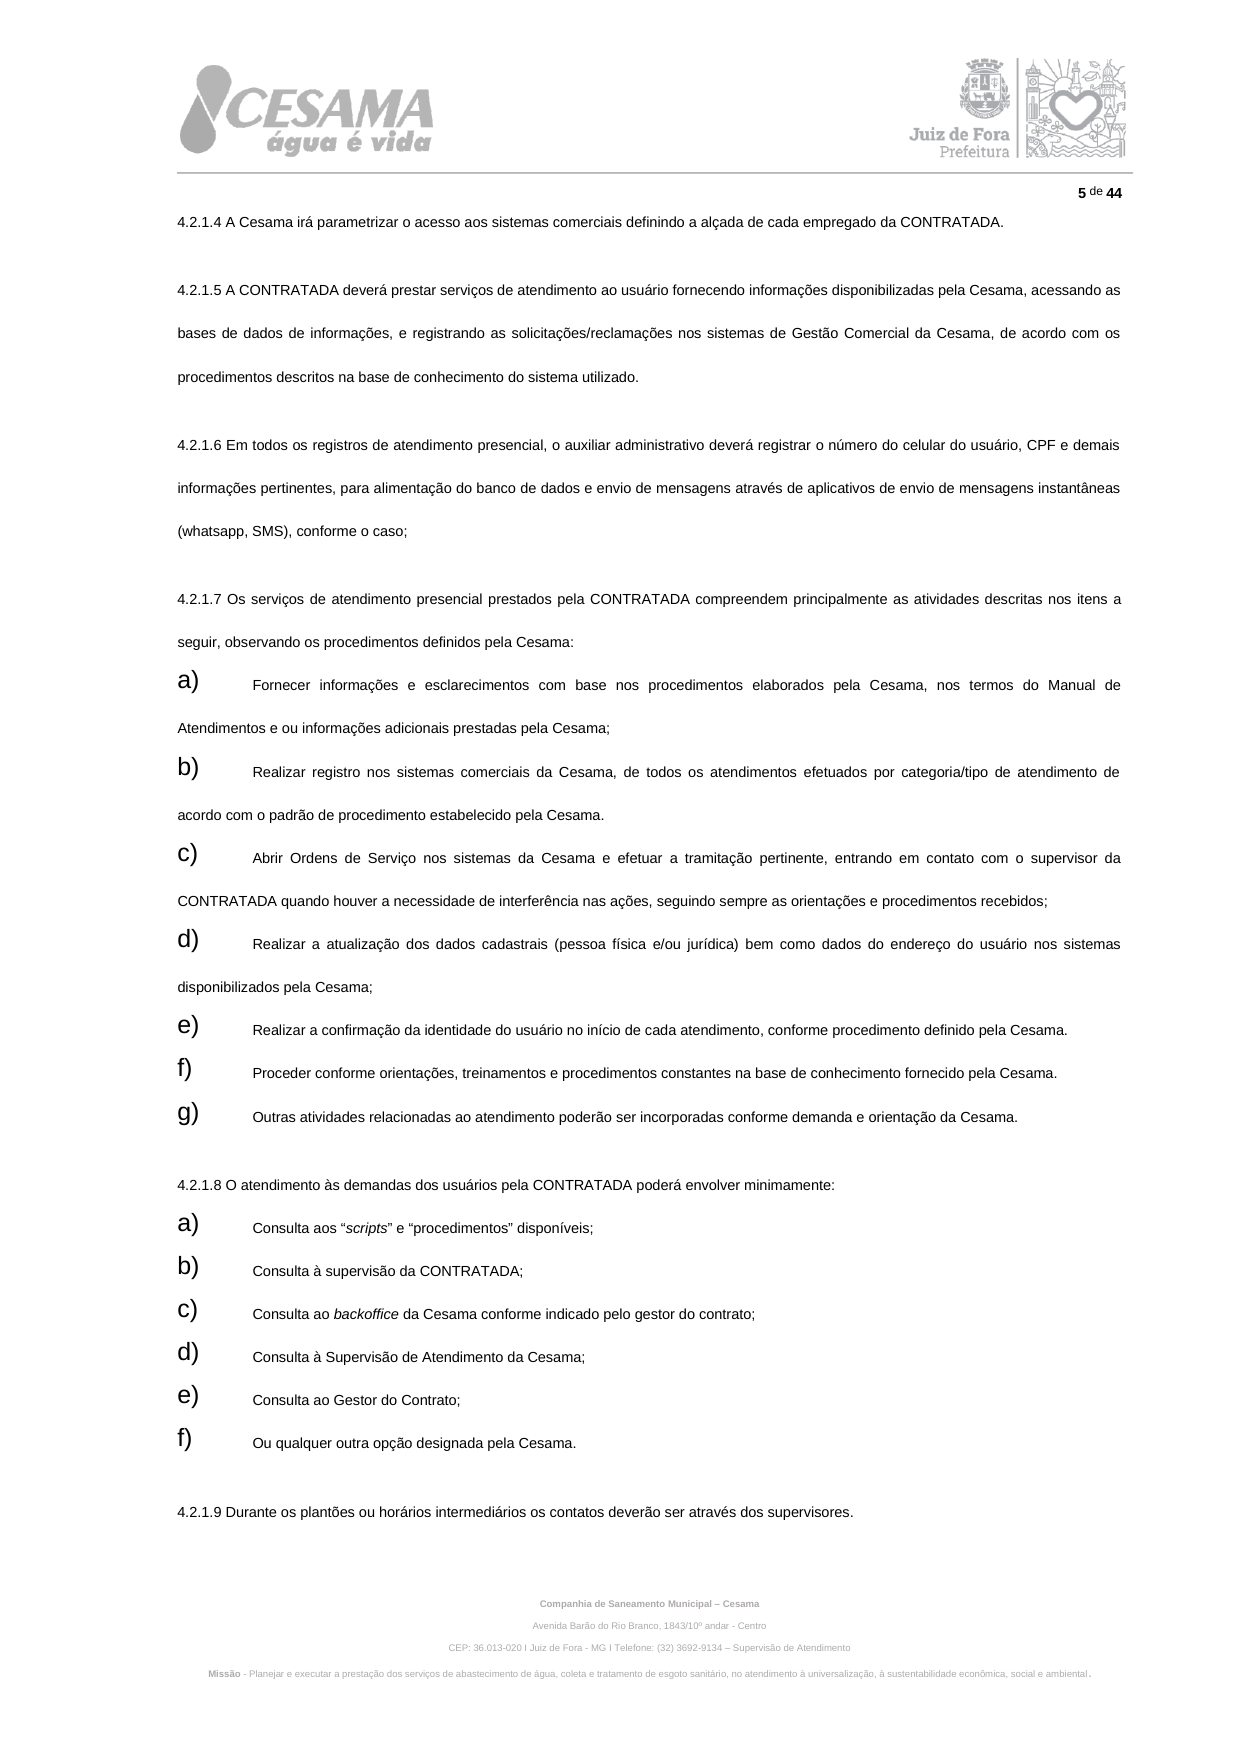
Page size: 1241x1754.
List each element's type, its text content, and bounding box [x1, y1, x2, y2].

picture [177, 58, 1134, 174]
list Consulta ao Gestor do Contrato; [177, 1380, 1122, 1409]
list Outras atividades relacionadas ao atendimento poderão ser incorporadas conforme demanda e orientação da Cesama. [177, 1097, 1122, 1125]
text 4.2.1.8 O atendimento às demandas dos usuários pela CONTRATADA poderá envolver minimamente: [177, 1165, 1122, 1193]
list Abrir Ordens de Serviço nos sistemas da Cesama e efetuar a tramitação pertinente, entrando em contato com o supervisor da CONTRATADA quando houver a necessidade de interferência nas ações, seguindo sempre as orientações e procedimentos recebidos; [177, 838, 1122, 910]
list Realizar a confirmação da identidade do usuário no início de cada atendimento, conforme procedimento definido pela Cesama. [177, 1010, 1122, 1039]
list Fornecer informações e esclarecimentos com base nos procedimentos elaborados pela Cesama, nos termos do Manual de Atendimentos e ou informações adicionais prestadas pela Cesama; [177, 665, 1122, 737]
text 4.2.1.6 Em todos os registros de atendimento presencial, o auxiliar administrativo deverá registrar o número do celular do usuário, CPF e demais informações pertinentes, para alimentação do banco de dados e envio de mensagens através de aplicativos de envio de mensagens instantâneas (whatsapp, SMS), conforme o caso; [177, 425, 1122, 540]
list Consulta à supervisão da CONTRATADA; [177, 1251, 1122, 1280]
list Consulta à Supervisão de Atendimento da Cesama; [177, 1337, 1122, 1366]
text 4.2.1.9 Durante os plantões ou horários intermediários os contatos deverão ser através dos supervisores. [177, 1492, 1122, 1520]
list Realizar a atualização dos dados cadastrais (pessoa física e/ou jurídica) bem como dados do endereço do usuário nos sistemas disponibilizados pela Cesama; [177, 924, 1122, 996]
list Proceder conforme orientações, treinamentos e procedimentos constantes na base de conhecimento fornecido pela Cesama. [177, 1053, 1122, 1082]
text 4.2.1.4 A Cesama irá parametrizar o acesso aos sistemas comerciais definindo a alçada de cada empregado da CONTRATADA. [177, 202, 1122, 231]
list Consulta ao backoffice da Cesama conforme indicado pelo gestor do contrato; [177, 1294, 1122, 1323]
text 4.2.1.7 Os serviços de atendimento presencial prestados pela CONTRATADA compreendem principalmente as atividades descritas nos itens a seguir, observando os procedimentos definidos pela Cesama: [177, 579, 1122, 651]
text 4.2.1.5 A CONTRATADA deverá prestar serviços de atendimento ao usuário fornecendo informações disponibilizadas pela Cesama, acessando as bases de dados de informações, e registrando as solicitações/reclamações nos sistemas de Gestão Comercial da Cesama, de acordo com os procedimentos descritos na base de conhecimento do sistema utilizado. [177, 270, 1122, 385]
list Consulta aos “scripts” e “procedimentos” disponíveis; [177, 1208, 1122, 1237]
list Ou qualquer outra opção designada pela Cesama. [177, 1423, 1122, 1452]
list Realizar registro nos sistemas comerciais da Cesama, de todos os atendimentos efetuados por categoria/tipo de atendimento de acordo com o padrão de procedimento estabelecido pela Cesama. [177, 752, 1122, 823]
